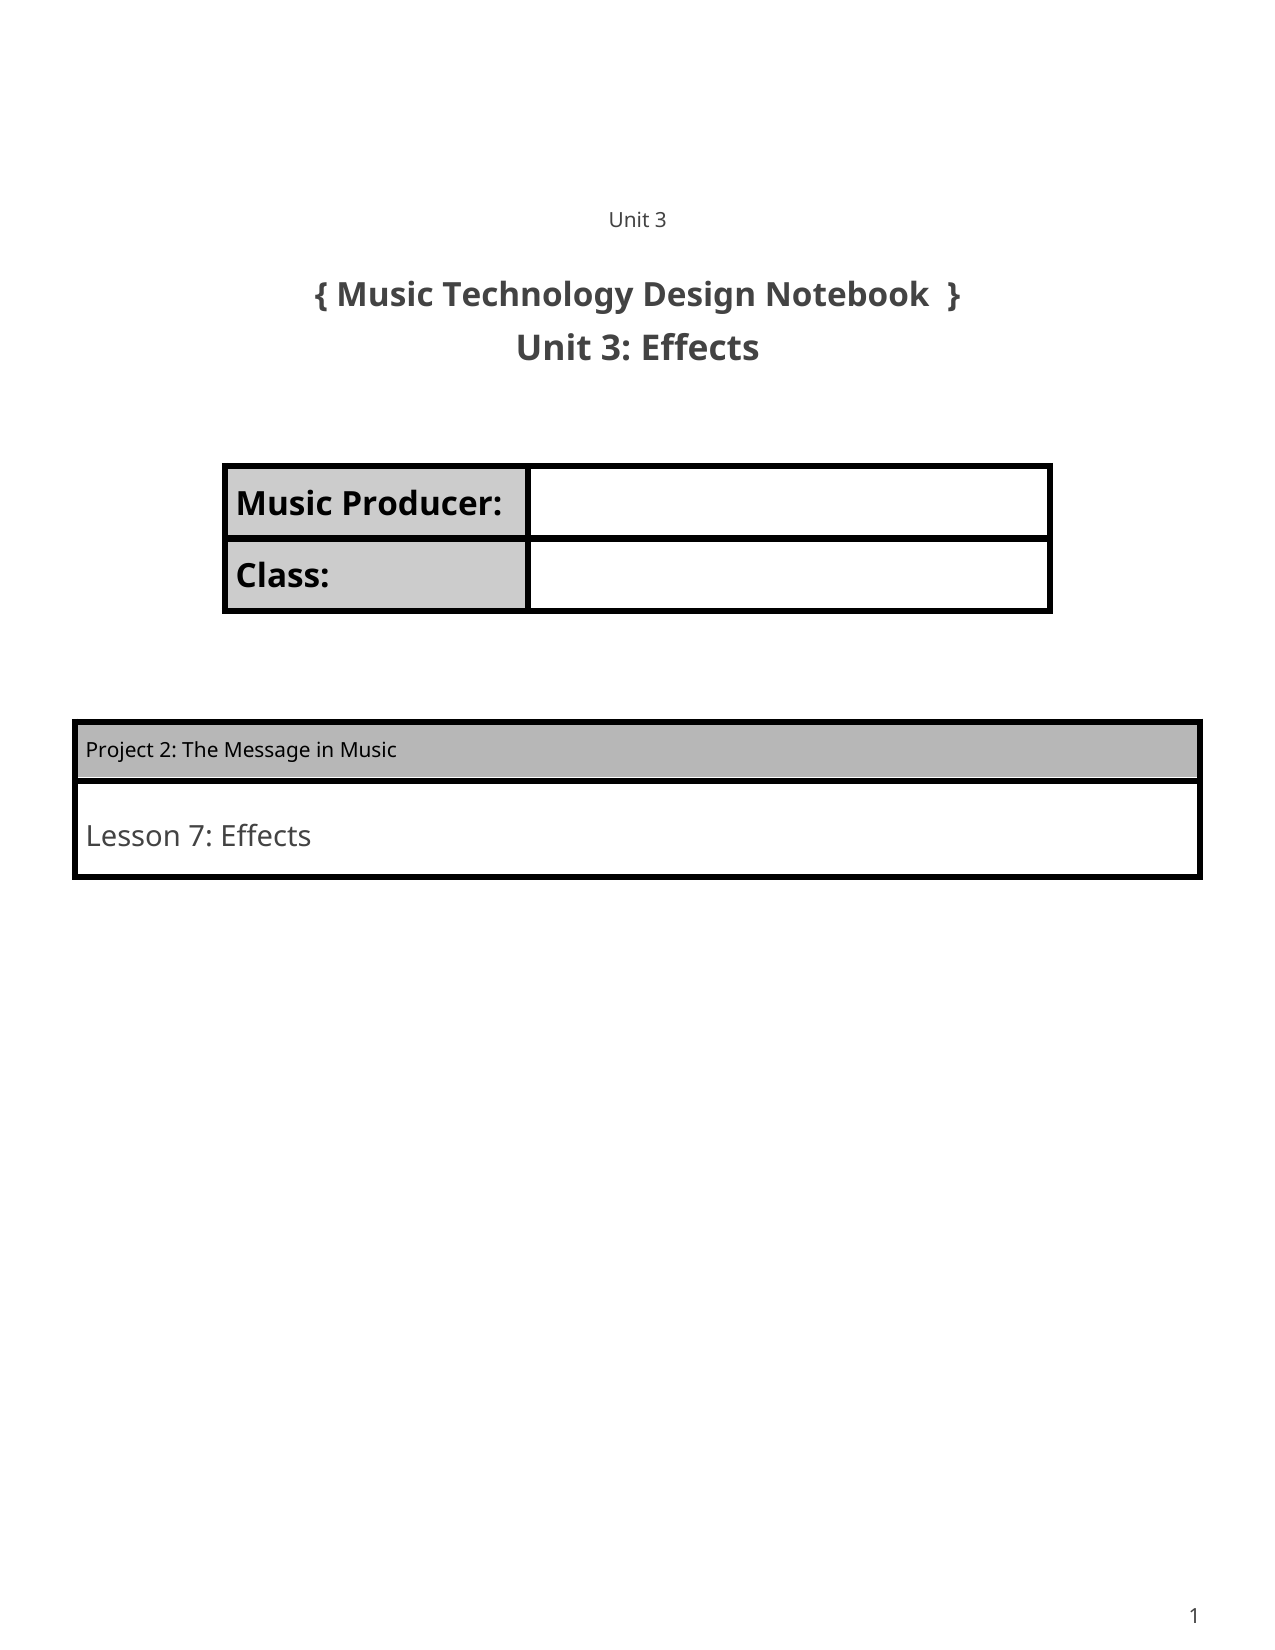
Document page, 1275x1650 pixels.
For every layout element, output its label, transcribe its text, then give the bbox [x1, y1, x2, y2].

table_header [531, 469, 1047, 535]
text Unit 3 [75, 205, 1200, 234]
table_cell [531, 542, 1047, 608]
table_header Music Producer: [228, 469, 525, 535]
text Unit 3: Effects [75, 323, 1200, 371]
text { Music Technology Design Notebook } [75, 270, 1200, 316]
table_cell Lesson 7: Effects [78, 784, 1197, 873]
table_cell Class: [228, 542, 525, 608]
table_header Project 2: The Message in Music [78, 725, 1197, 777]
